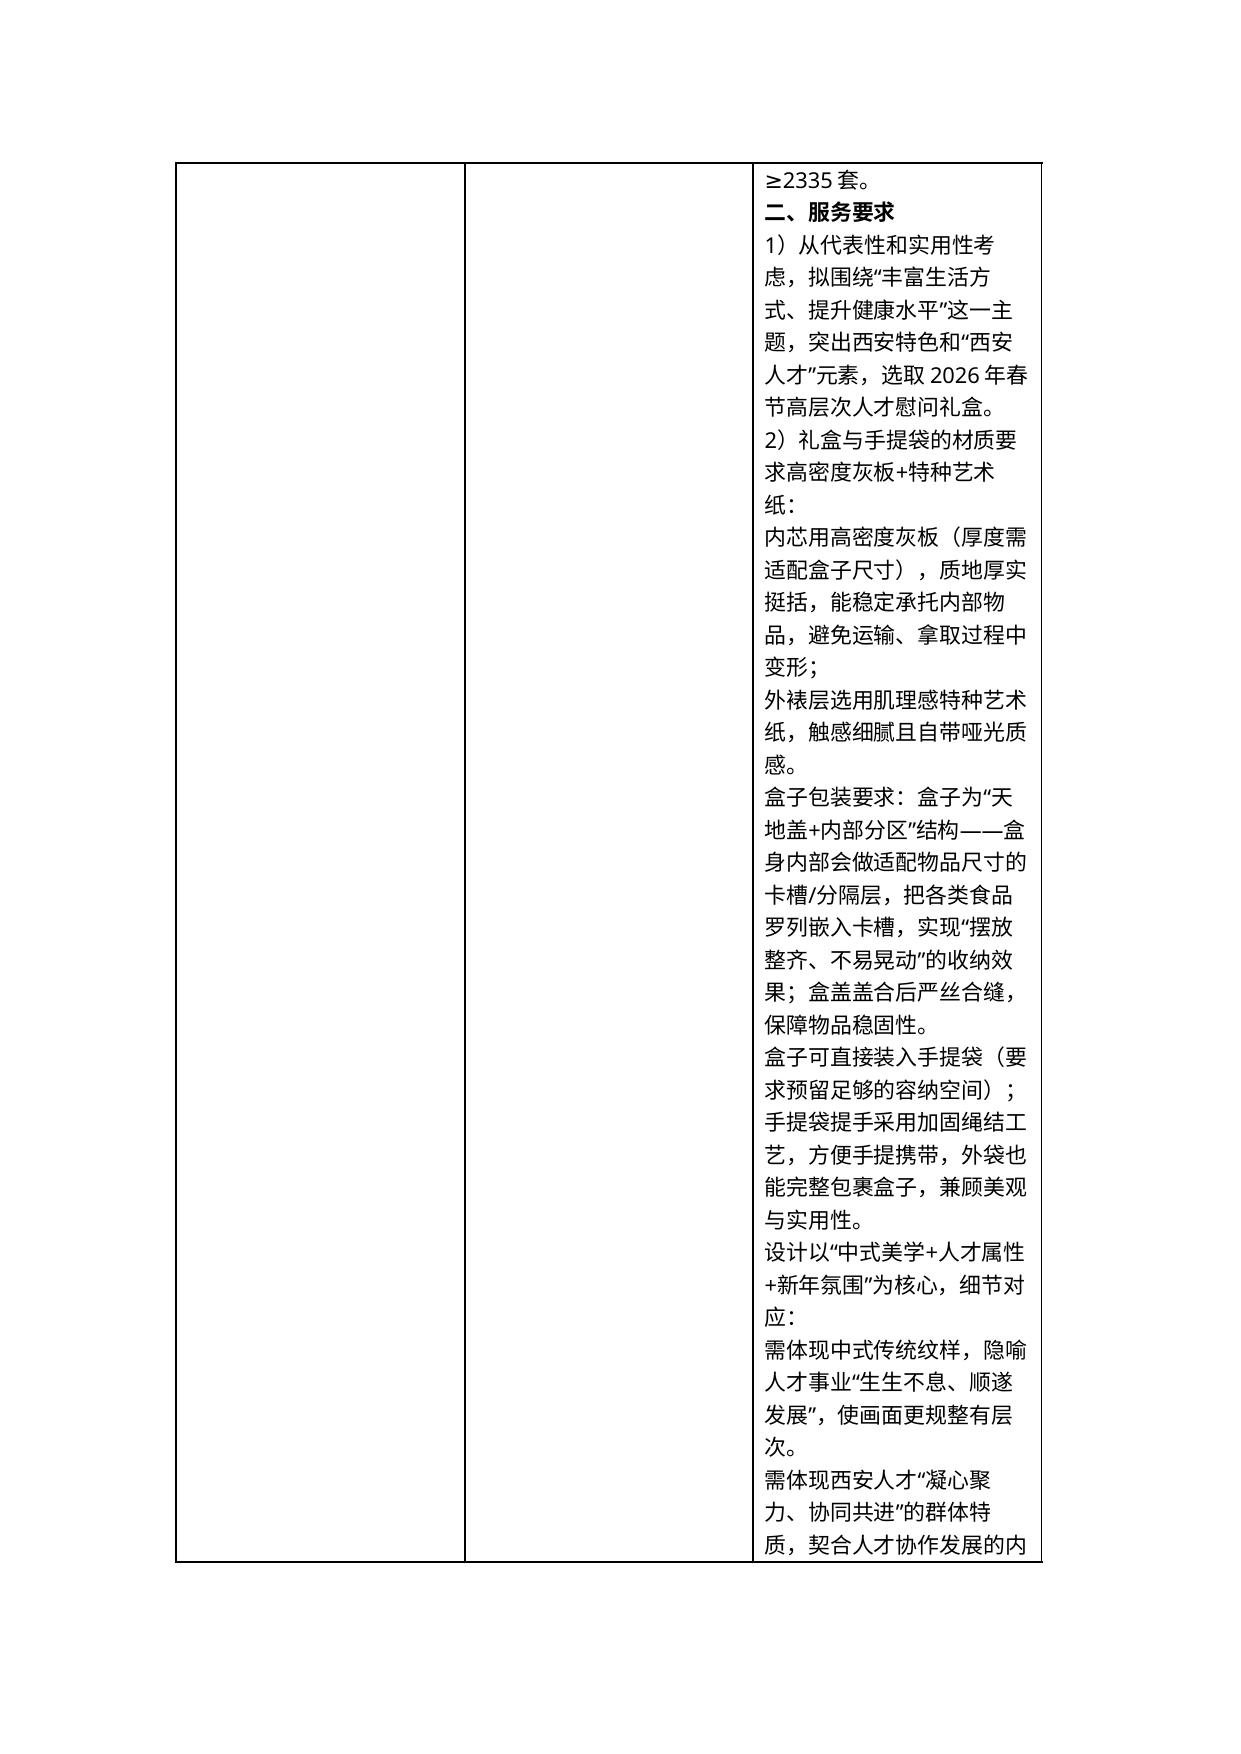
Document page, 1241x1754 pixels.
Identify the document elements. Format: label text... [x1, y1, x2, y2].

table_cell 1 [177, 164, 464, 1561]
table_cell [754, 164, 1041, 1561]
table_cell [466, 164, 752, 1561]
